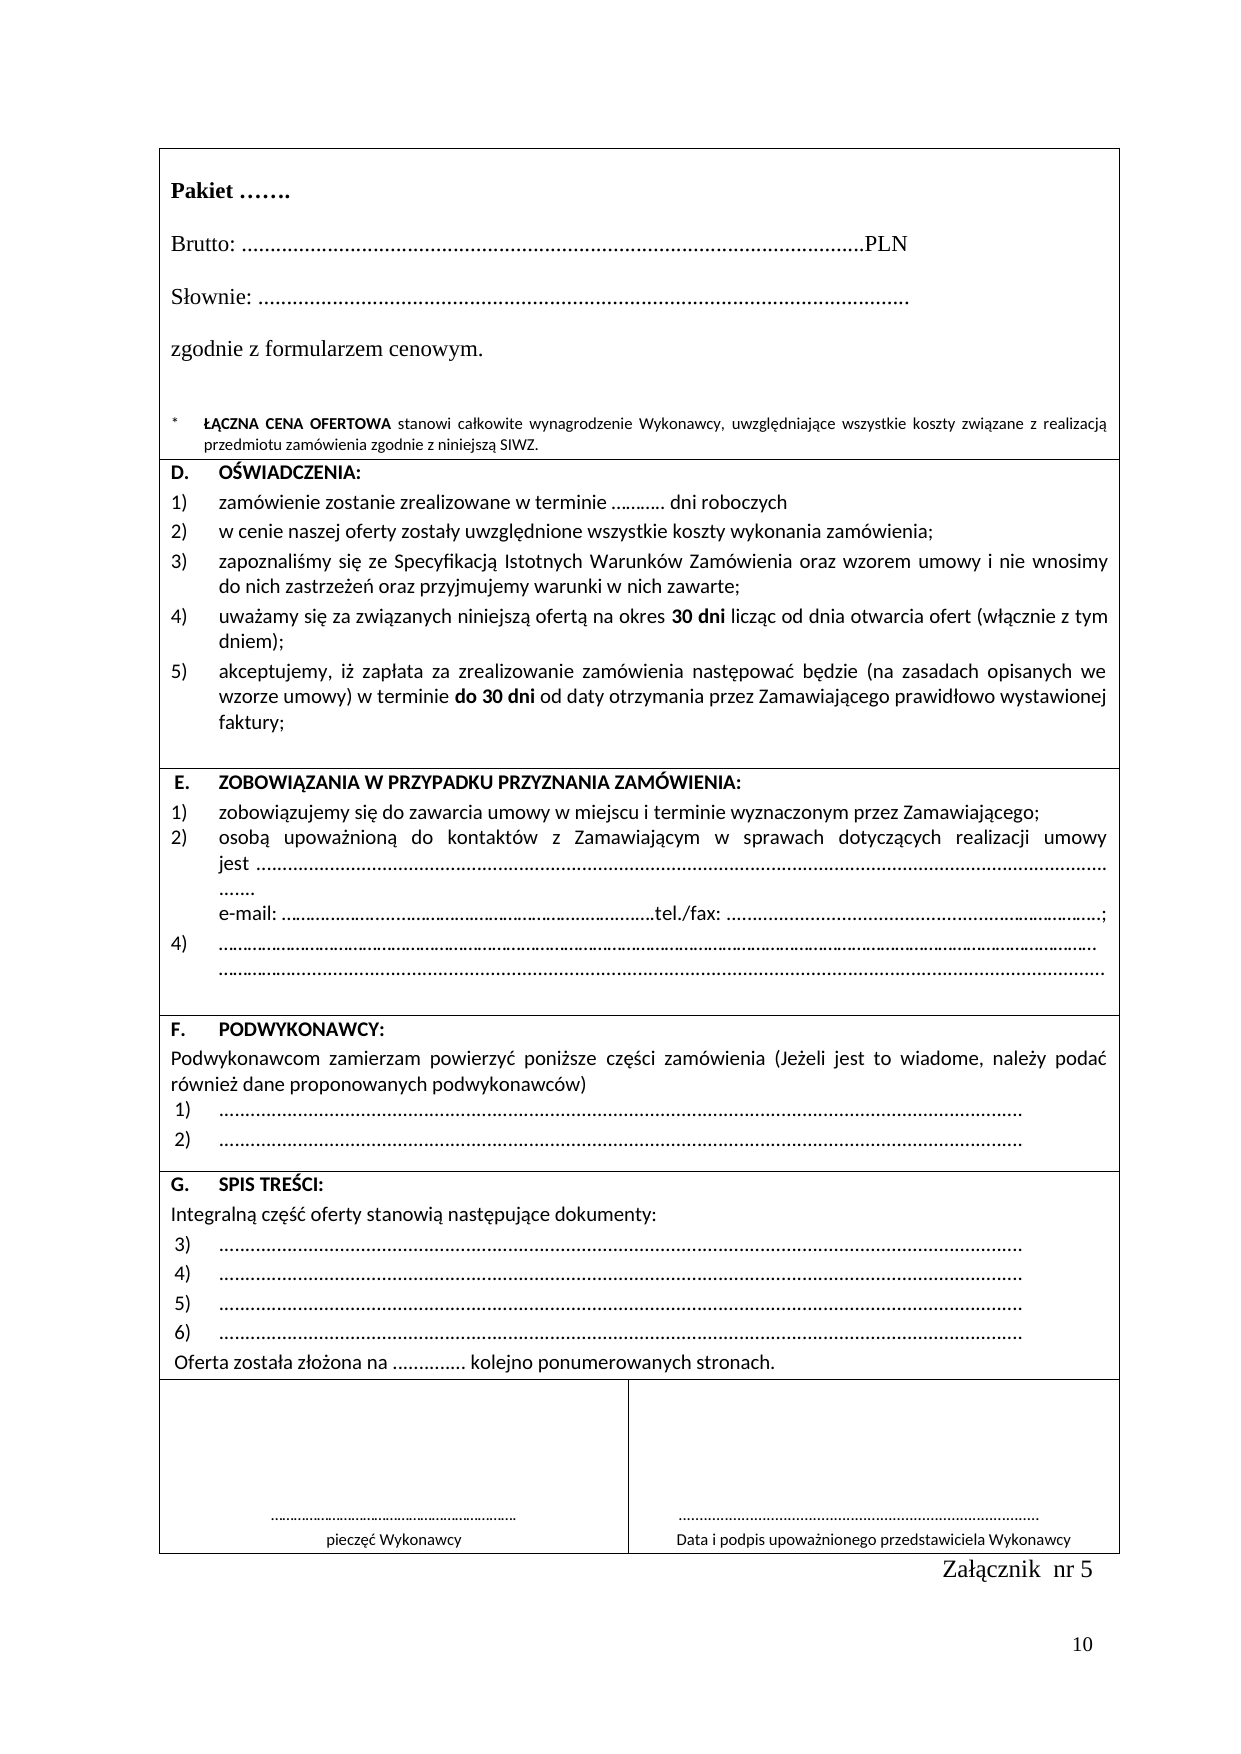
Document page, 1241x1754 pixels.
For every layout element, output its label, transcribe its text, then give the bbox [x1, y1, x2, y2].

table_cell ...................................................................................... Data i podpis upoważnionego przedstawiciela Wykonawcy [629, 1380, 1119, 1553]
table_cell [160, 149, 1119, 458]
table_cell ZOBOWIĄZANIA W PRZYPADKU PRZYZNANIA ZAMÓWIENIA: zobowiązujemy się do zawarcia umowy w miejscu i terminie wyznaczonym przez Zamawiającego; osobą upoważnioną do kontaktów z Zamawiającym w sprawach dotyczących realizacji umowy jest ......................................................................................................................................................................... e-mail: ………...……........………….…………………..……....….tel./fax: .....................................................………………..; ………………………………………………………………………………………………………………………………………………………………………………........................................................................................................................................................... [160, 769, 1119, 1015]
text Załącznik nr 5 [148, 1554, 1093, 1583]
table_cell SPIS TREŚCI: Integralną część oferty stanowią następujące dokumenty: ......................................................................................................................................................... ......................................................................................................................................................... ......................................................................................................................................................... ......................................................................................................................................................... Oferta została złożona na .............. kolejno ponumerowanych stronach. [160, 1172, 1119, 1379]
table_cell ………………………………………………………. pieczęć Wykonawcy [160, 1380, 628, 1553]
table_cell OŚWIADCZENIA: zamówienie zostanie zrealizowane w terminie ……….. dni roboczych w cenie naszej oferty zostały uwzględnione wszystkie koszty wykonania zamówienia; zapoznaliśmy się ze Specyfikacją Istotnych Warunków Zamówienia oraz wzorem umowy i nie wnosimy do nich zastrzeżeń oraz przyjmujemy warunki w nich zawarte; uważamy się za związanych niniejszą ofertą na okres 30 dni licząc od dnia otwarcia ofert (włącznie z tym dniem); akceptujemy, iż zapłata za zrealizowanie zamówienia następować będzie (na zasadach opisanych we wzorze umowy) w terminie do 30 dni od daty otrzymania przez Zamawiającego prawidłowo wystawionej faktury; [160, 460, 1119, 768]
table_cell PODWYKONAWCY: Podwykonawcom zamierzam powierzyć poniższe części zamówienia (Jeżeli jest to wiadome, należy podać również dane proponowanych podwykonawców) ......................................................................................................................................................... ......................................................................................................................................................... [160, 1016, 1119, 1171]
